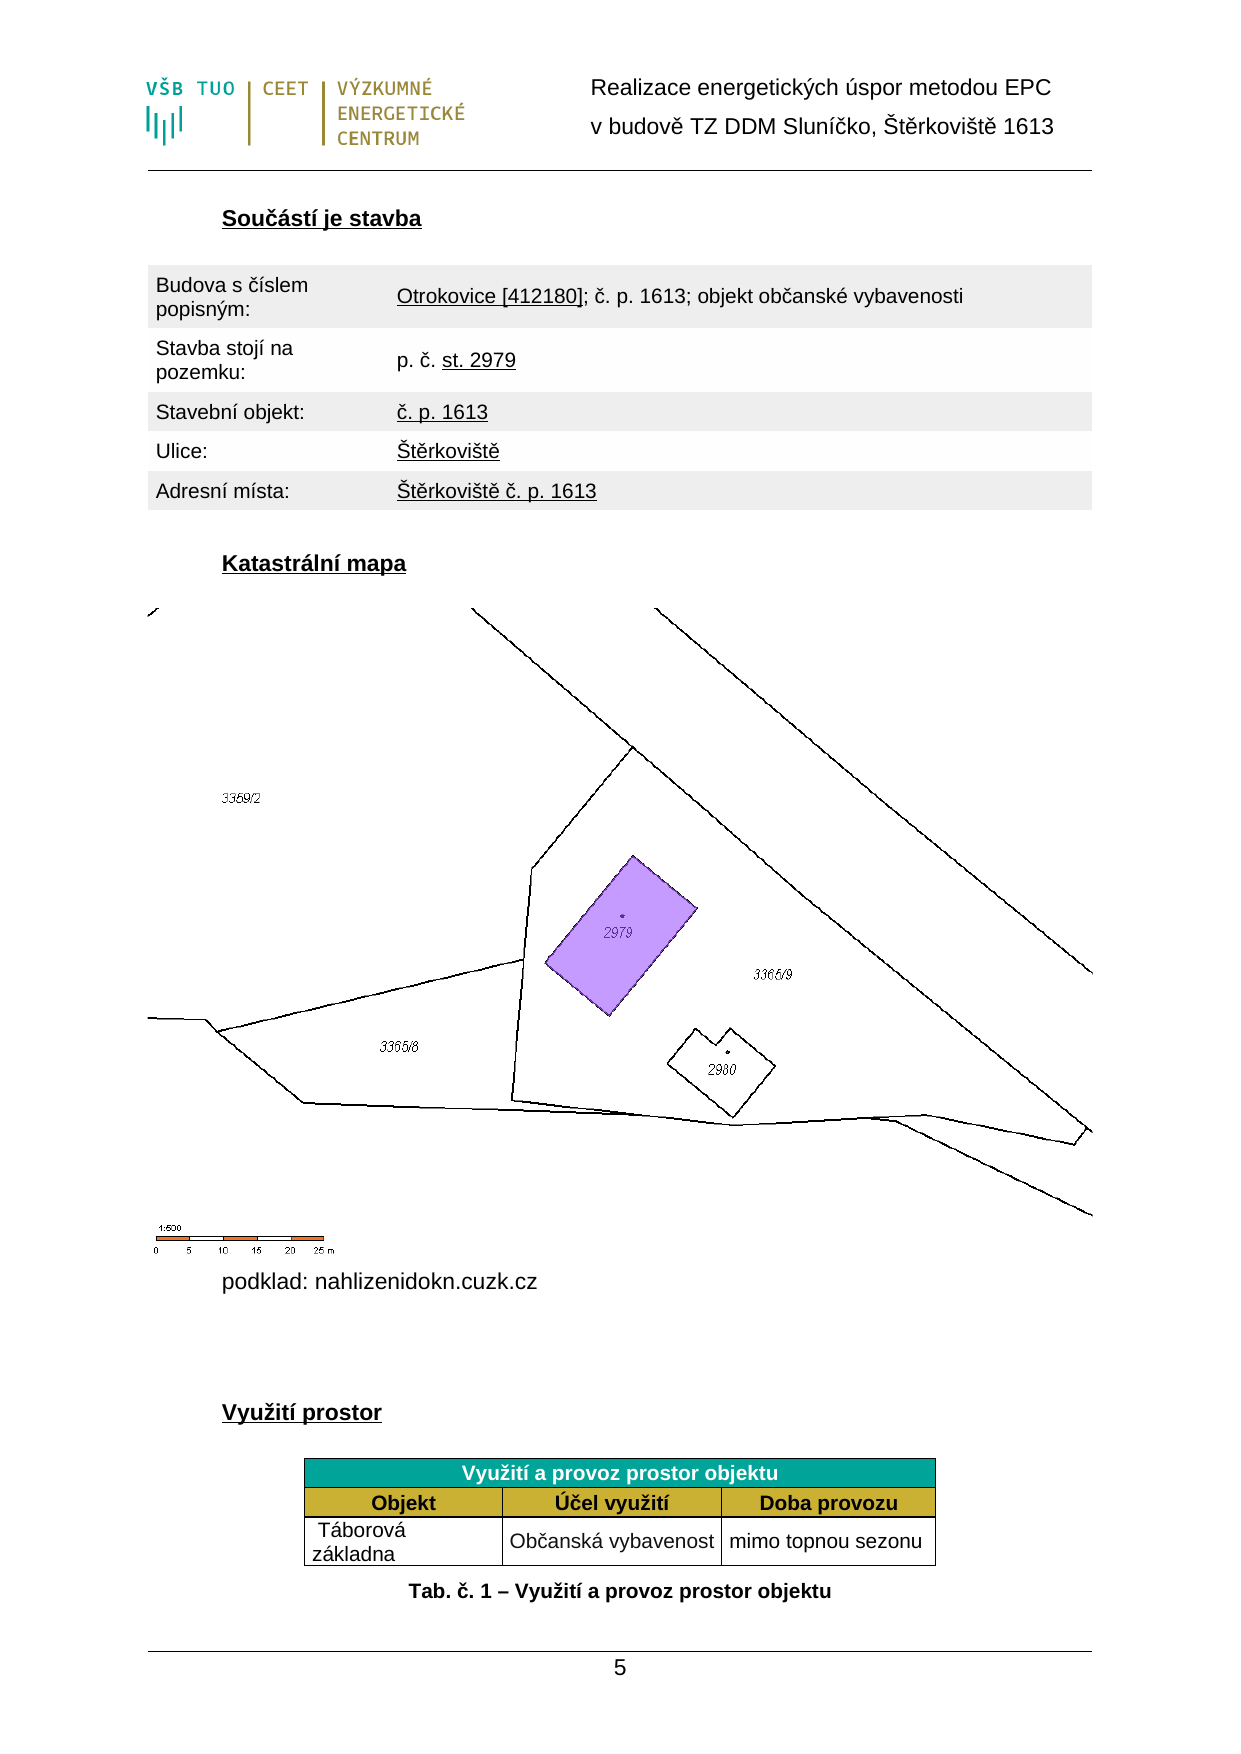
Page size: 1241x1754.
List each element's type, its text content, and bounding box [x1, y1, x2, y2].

table_header Otrokovice [412180]; č. p. 1613; objekt občanské vybavenosti [389, 265, 1092, 328]
table_cell p. č. st. 2979 [389, 328, 1092, 392]
picture [128, 73, 489, 163]
text Součástí je stavba [148, 199, 1092, 232]
table_cell Stavba stojí na pozemku: [148, 328, 389, 392]
picture [147, 608, 1093, 1262]
table_cell Doba provozu [722, 1488, 935, 1516]
table_cell Ulice: [148, 431, 389, 471]
table_cell Občanská vybavenost [503, 1518, 721, 1565]
table_cell Štěrkoviště č. p. 1613 [389, 471, 1092, 510]
text Katastrální mapa [148, 543, 1092, 576]
table_header Budova s číslem popisným: [148, 265, 389, 328]
text Tab. č. 1 – Využití a provoz prostor objektu [148, 1579, 1092, 1603]
table_cell Účel využití [503, 1488, 721, 1516]
table_cell č. p. 1613 [389, 392, 1092, 431]
text podklad: nahlizenidokn.cuzk.cz [148, 1262, 1092, 1294]
text Využití prostor [148, 1392, 1092, 1425]
table_cell mimo topnou sezonu [722, 1518, 935, 1565]
table_cell Adresní místa: [148, 471, 389, 510]
table_cell Stavební objekt: [148, 392, 389, 431]
table_header Využití a provoz prostor objektu [305, 1459, 935, 1487]
table_cell Štěrkoviště [389, 431, 1092, 471]
table_cell Táborová základna [305, 1518, 502, 1565]
table_cell Objekt [305, 1488, 502, 1516]
